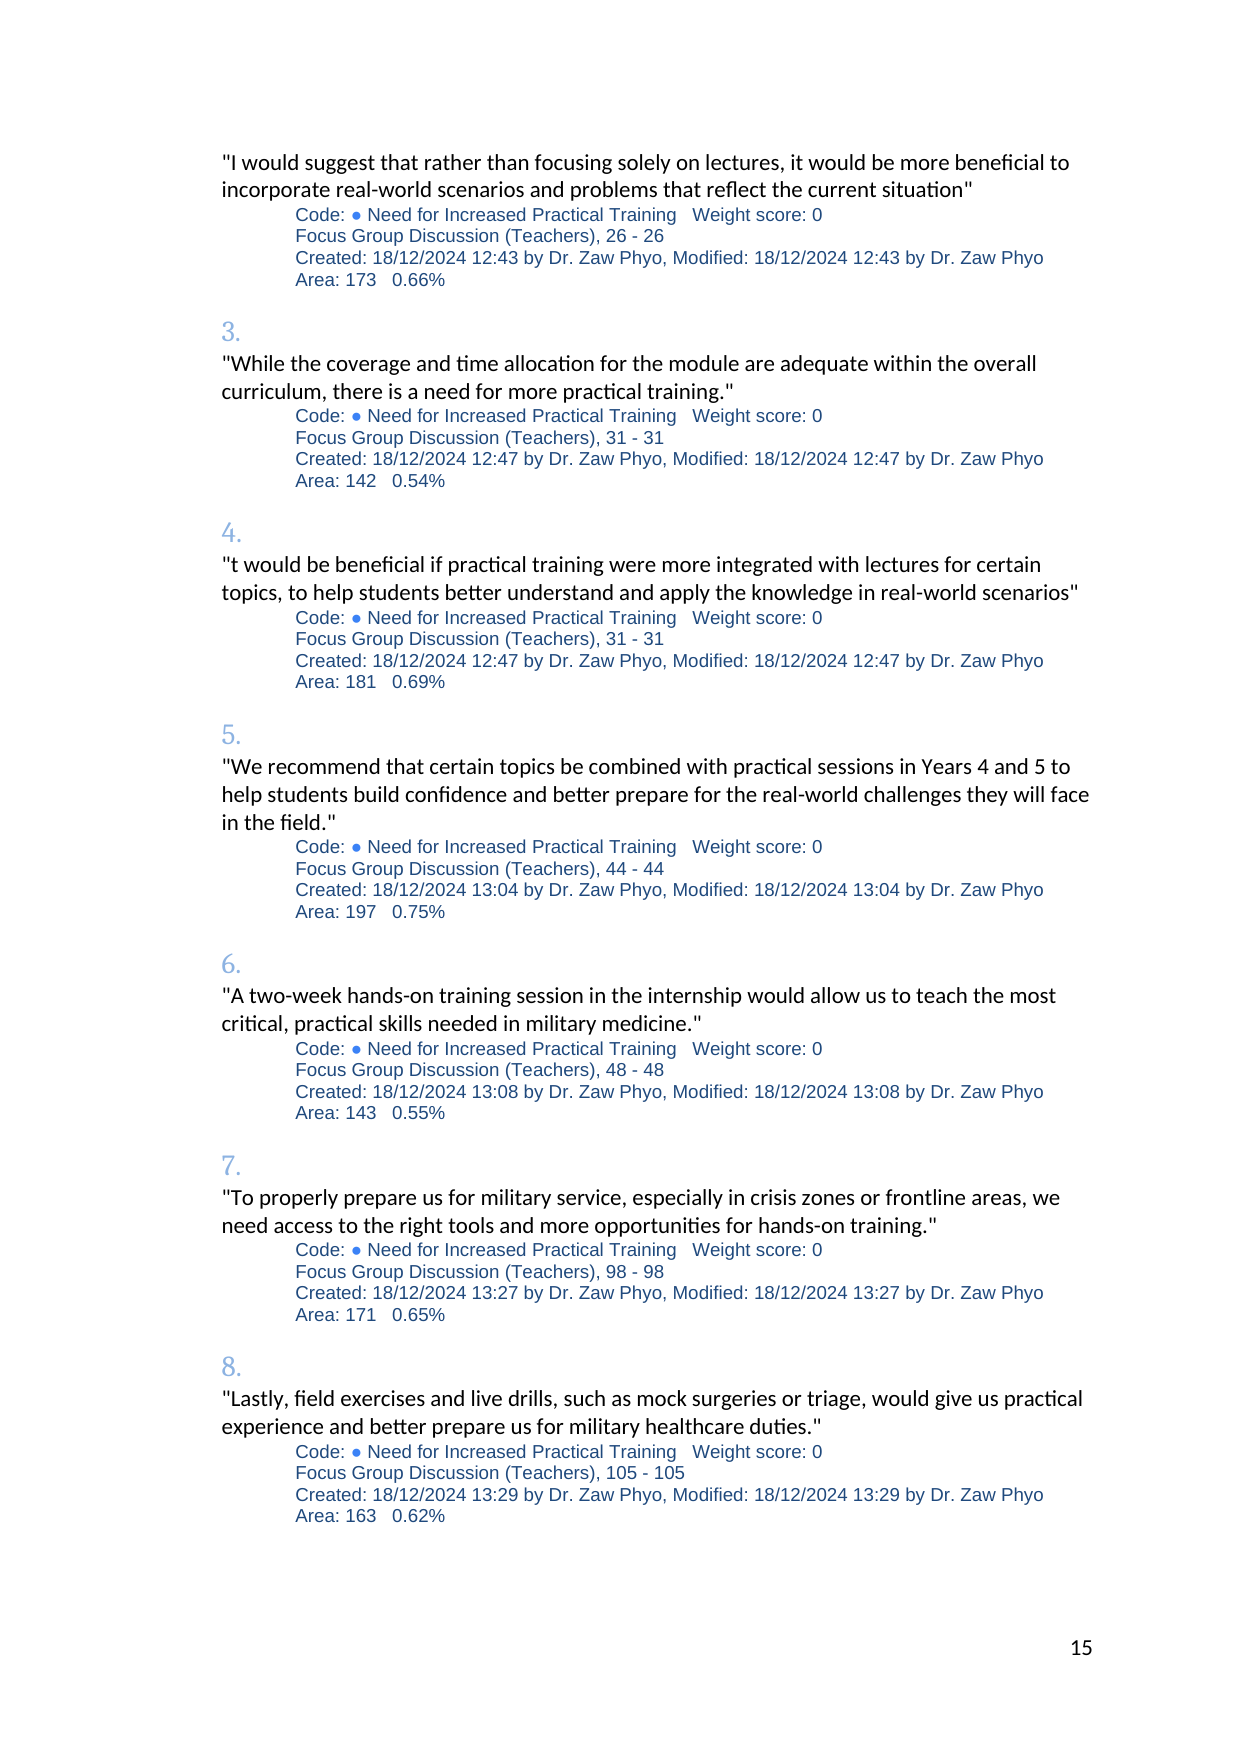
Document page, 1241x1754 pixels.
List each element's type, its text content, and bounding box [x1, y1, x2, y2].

text "t would be beneficial if practical training were more integrated with lectures for certain topics, to help students better understand and apply the knowledge in real-world scenarios" [221, 551, 1093, 607]
text 4. [221, 516, 1093, 550]
text "Lastly, field exercises and live drills, such as mock surgeries or triage, would give us practical experience and better prepare us for military healthcare duties." [221, 1384, 1093, 1440]
text Created: 18/12/2024 13:27 by Dr. Zaw Phyo, Modified: 18/12/2024 13:27 by Dr. Zaw Phyo [295, 1282, 1093, 1304]
text Code: ● Need for Increased Practical Training Weight score: 0 [295, 1239, 1093, 1261]
text Created: 18/12/2024 13:04 by Dr. Zaw Phyo, Modified: 18/12/2024 13:04 by Dr. Zaw Phyo [295, 879, 1093, 901]
text "While the coverage and time allocation for the module are adequate within the overall curriculum, there is a need for more practical training." [221, 349, 1093, 405]
text Area: 142 0.54% [295, 470, 1093, 491]
text 8. [221, 1350, 1093, 1384]
text Code: ● Need for Increased Practical Training Weight score: 0 [295, 1440, 1093, 1462]
text Focus Group Discussion (Teachers), 105 - 105 [295, 1462, 1093, 1483]
text Focus Group Discussion (Teachers), 26 - 26 [295, 225, 1093, 247]
text "We recommend that certain topics be combined with practical sessions in Years 4 and 5 to help students build confidence and better prepare for the real-world challenges they will face in the field." [221, 752, 1093, 836]
text "A two-week hands-on training session in the internship would allow us to teach the most critical, practical skills needed in military medicine." [221, 981, 1093, 1037]
text Area: 163 0.62% [295, 1505, 1093, 1527]
text 5. [221, 718, 1093, 751]
text 6. [221, 947, 1093, 981]
text Area: 181 0.69% [295, 671, 1093, 693]
text Code: ● Need for Increased Practical Training Weight score: 0 [295, 607, 1093, 628]
text Code: ● Need for Increased Practical Training Weight score: 0 [295, 836, 1093, 858]
text Created: 18/12/2024 12:43 by Dr. Zaw Phyo, Modified: 18/12/2024 12:43 by Dr. Zaw Phyo [295, 247, 1093, 268]
text Focus Group Discussion (Teachers), 31 - 31 [295, 628, 1093, 650]
text Created: 18/12/2024 12:47 by Dr. Zaw Phyo, Modified: 18/12/2024 12:47 by Dr. Zaw Phyo [295, 650, 1093, 671]
text 3. [221, 315, 1093, 348]
text Focus Group Discussion (Teachers), 44 - 44 [295, 858, 1093, 879]
text Code: ● Need for Increased Practical Training Weight score: 0 [295, 1037, 1093, 1059]
text Area: 173 0.66% [295, 268, 1093, 290]
text Focus Group Discussion (Teachers), 98 - 98 [295, 1261, 1093, 1282]
text Area: 171 0.65% [295, 1304, 1093, 1325]
text Focus Group Discussion (Teachers), 31 - 31 [295, 427, 1093, 448]
text Created: 18/12/2024 12:47 by Dr. Zaw Phyo, Modified: 18/12/2024 12:47 by Dr. Zaw Phyo [295, 448, 1093, 470]
text Created: 18/12/2024 13:29 by Dr. Zaw Phyo, Modified: 18/12/2024 13:29 by Dr. Zaw Phyo [295, 1483, 1093, 1505]
text Code: ● Need for Increased Practical Training Weight score: 0 [295, 204, 1093, 225]
text Area: 197 0.75% [295, 901, 1093, 922]
text Focus Group Discussion (Teachers), 48 - 48 [295, 1059, 1093, 1081]
text "To properly prepare us for military service, especially in crisis zones or frontline areas, we need access to the right tools and more opportunities for hands-on training." [221, 1183, 1093, 1239]
text "I would suggest that rather than focusing solely on lectures, it would be more beneficial to incorporate real-world scenarios and problems that reflect the current situation" [221, 148, 1093, 204]
text 7. [221, 1149, 1093, 1182]
text Area: 143 0.55% [295, 1102, 1093, 1124]
text Created: 18/12/2024 13:08 by Dr. Zaw Phyo, Modified: 18/12/2024 13:08 by Dr. Zaw Phyo [295, 1081, 1093, 1102]
text Code: ● Need for Increased Practical Training Weight score: 0 [295, 405, 1093, 427]
